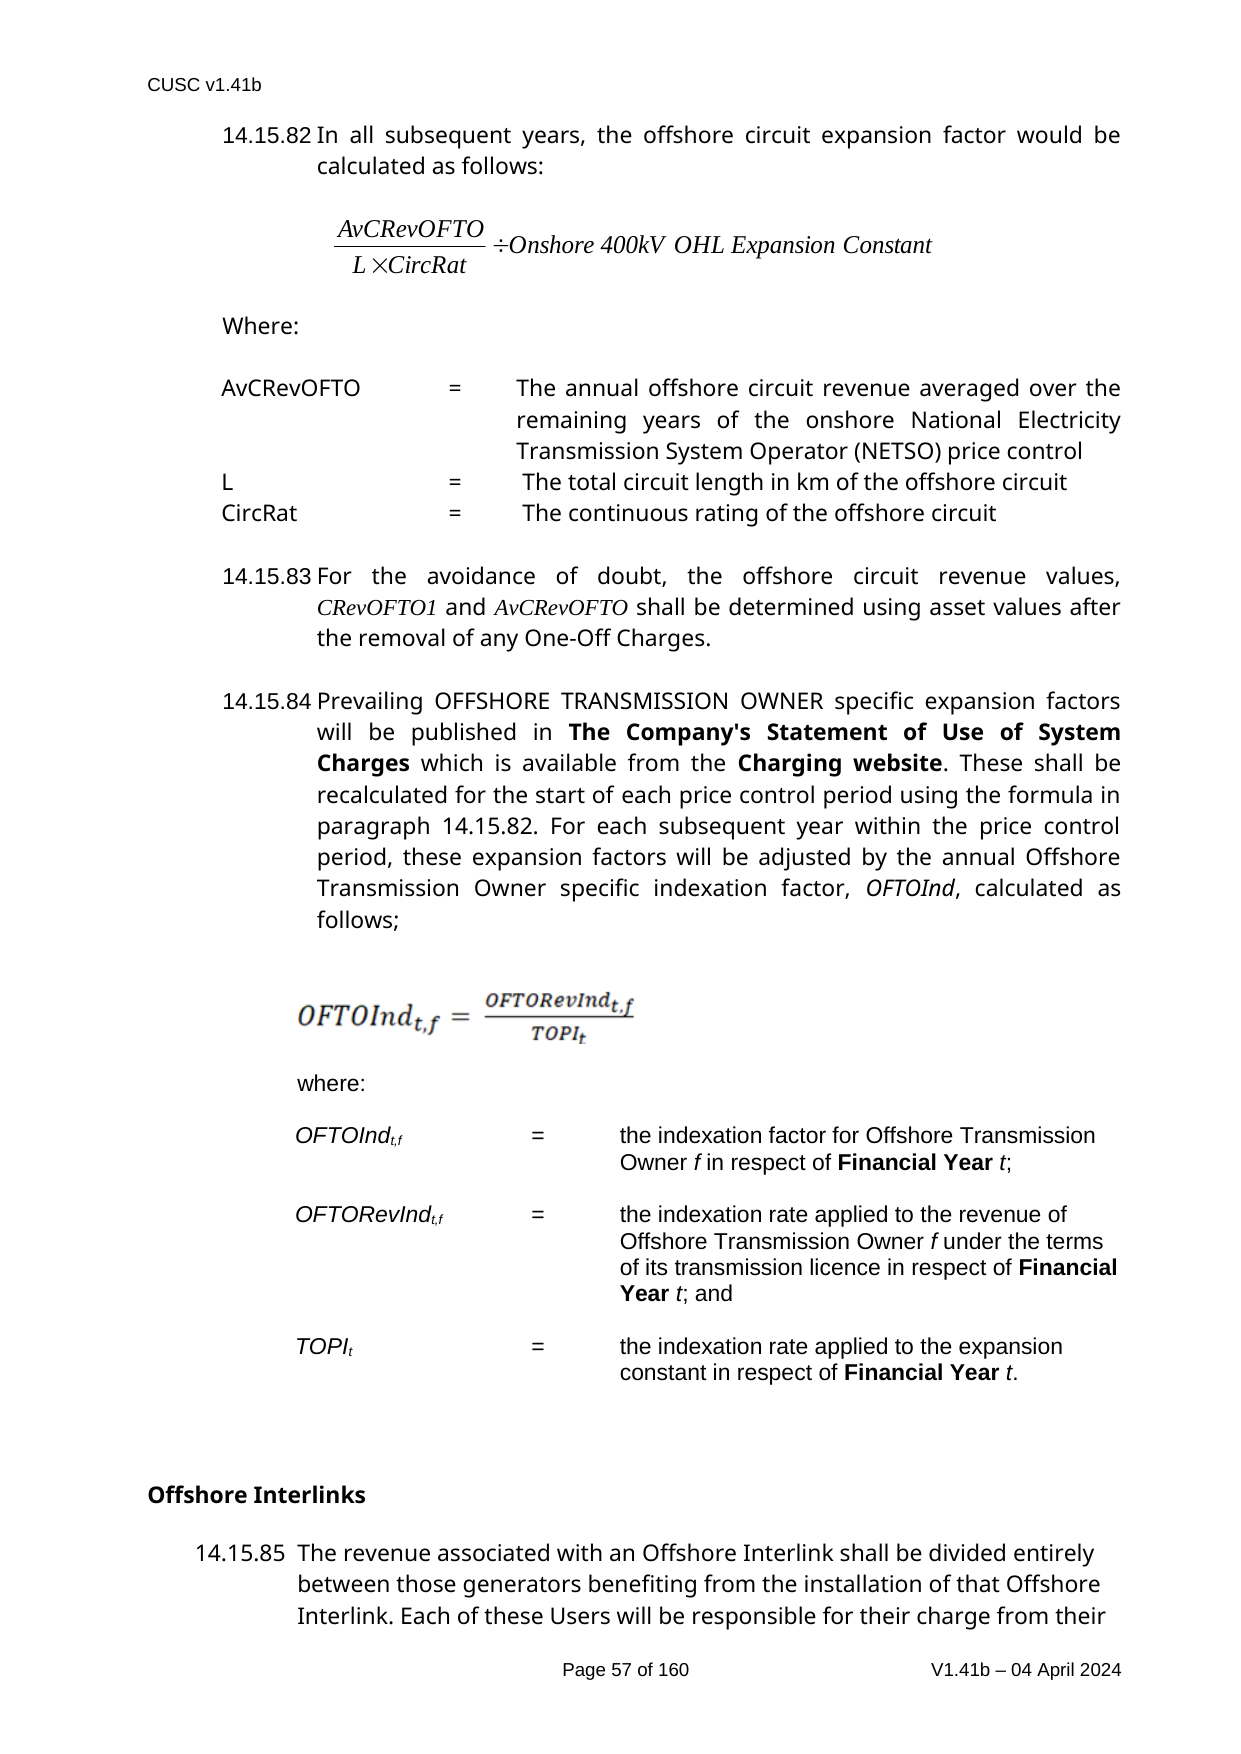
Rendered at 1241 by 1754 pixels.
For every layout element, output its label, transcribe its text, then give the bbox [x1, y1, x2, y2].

list For the avoidance of doubt, the offshore circuit revenue values, CRevOFTO1 and AvCRevOFTO shall be determined using asset values after the removal of any One-Off Charges. [222, 560, 1121, 654]
text Where: [147, 310, 1121, 341]
list Prevailing OFFSHORE TRANSMISSION OWNER specific expansion factors will be published in The Company's Statement of Use of System Charges which is available from the Charging website. These shall be recalculated for the start of each price control period using the formula in paragraph 14.15.82. For each subsequent year within the price control period, these expansion factors will be adjusted by the annual Offshore Transmission Owner specific indexation factor, OFTOInd, calculated as follows; [222, 685, 1121, 935]
text Owner f in respect of Financial Year t; [295, 1148, 1121, 1175]
text Offshore Transmission Owner f under the terms of its transmission licence in respect of Financial Year t; and [619, 1228, 1121, 1307]
text CircRat = The continuous rating of the offshore circuit [147, 497, 1121, 529]
picture [297, 987, 634, 1044]
text OFTOIndt,f = the indexation factor for Offshore Transmission [295, 1122, 1121, 1148]
list In all subsequent years, the offshore circuit expansion factor would be calculated as follows: [222, 119, 1121, 181]
text L = The total circuit length in km of the offshore circuit [147, 466, 1121, 497]
text AvCRevOFTO = The annual offshore circuit revenue averaged over the remaining years of the onshore National Electricity Transmission System Operator (NETSO) price control [221, 372, 1121, 466]
text TOPIt = the indexation rate applied to the expansion [295, 1333, 1121, 1359]
text Offshore Interlinks [147, 1479, 1121, 1511]
text constant in respect of Financial Year t. [295, 1359, 1121, 1386]
text OFTORevIndt,f = the indexation rate applied to the revenue of [295, 1201, 1121, 1228]
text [147, 1537, 1121, 1631]
text where: [222, 1069, 1121, 1096]
